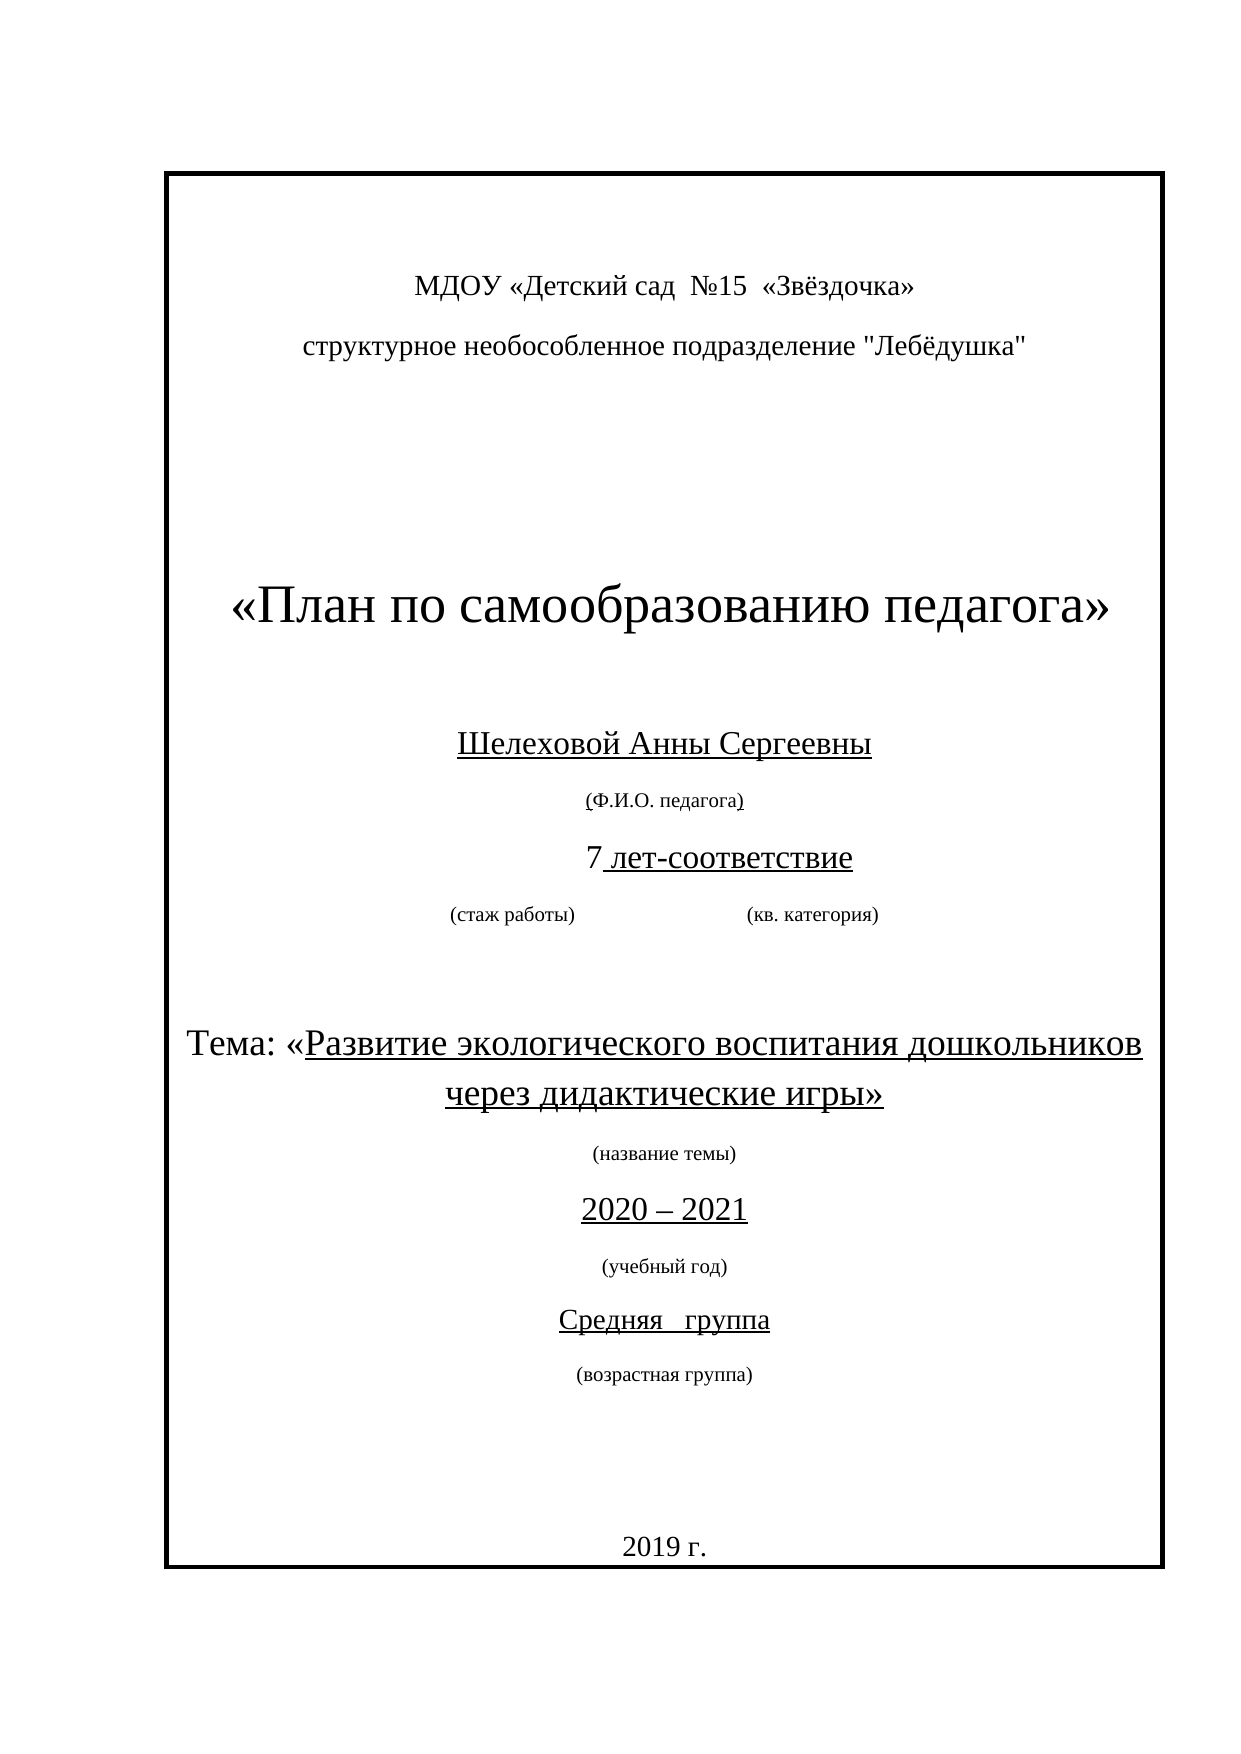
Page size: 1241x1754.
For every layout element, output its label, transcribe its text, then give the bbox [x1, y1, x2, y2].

text (Ф.И.О. педагога) [169, 784, 1160, 812]
text (возрастная группа) [169, 1357, 1160, 1386]
text (стаж работы) (кв. категория) [169, 897, 1160, 926]
text 2020 – 2021 [169, 1184, 1160, 1227]
text Тема: «Развитие экологического воспитания дошкольников через дидактические игры» [169, 1016, 1160, 1113]
text 2019 г. [169, 1524, 1160, 1565]
text (название темы) [169, 1136, 1160, 1165]
text структурное необособленное подразделение "Лебёдушка" [169, 323, 1160, 361]
text (учебный год) [169, 1249, 1160, 1278]
text 7 лет-соответствие [169, 832, 1160, 875]
text Шелеховой Анны Сергеевны [169, 719, 1160, 762]
text Средняя группа [169, 1298, 1160, 1336]
text «План по самообразованию педагога» [169, 567, 1160, 634]
text МДОУ «Детский сад №15 «Звёздочка» [169, 263, 1160, 302]
